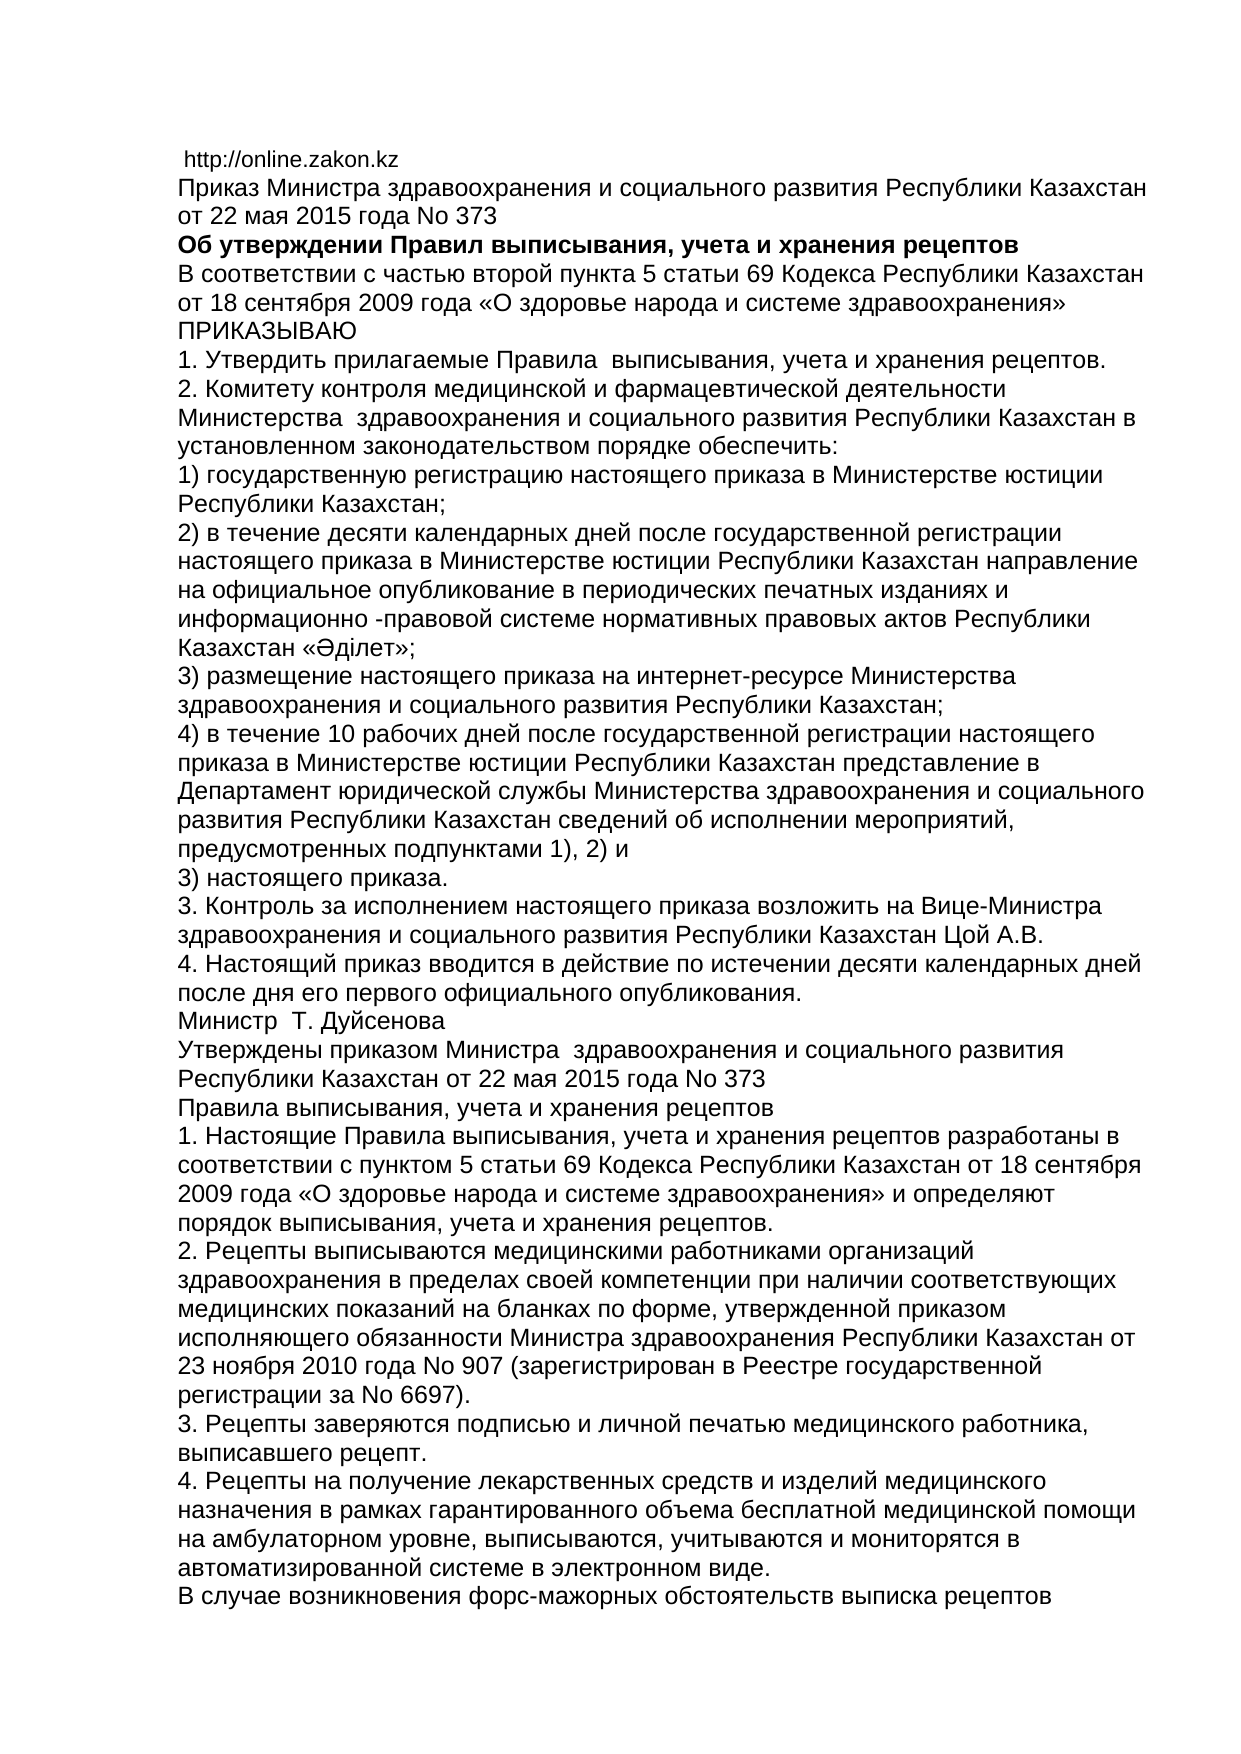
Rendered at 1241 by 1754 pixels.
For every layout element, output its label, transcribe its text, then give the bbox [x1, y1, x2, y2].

text 3. Рецепты заверяются подписью и личной печатью медицинского работника, выписавшего рецепт. [177, 1409, 1152, 1466]
text 1. Утвердить прилагаемые Правила выписывания, учета и хранения рецептов. [177, 345, 1152, 374]
text http://online.zakon.kz [177, 146, 1152, 172]
text Об утверждении Правил выписывания, учета и хранения рецептов [177, 230, 1152, 259]
text Правила выписывания, учета и хранения рецептов [177, 1092, 1152, 1121]
text Утверждены приказом Министра здравоохранения и социального развития [177, 1035, 1152, 1064]
text В случае возникновения форс-мажорных обстоятельств выписка рецептов [177, 1581, 1152, 1610]
text 2. Рецепты выписываются медицинскими работниками организаций здравоохранения в пределах своей компетенции при наличии соответствующих медицинских показаний на бланках по форме, утвержденной приказом исполняющего обязанности Министра здравоохранения Республики Казахстан от 23 ноября 2010 года No 907 (зарегистрирован в Реестре государственной регистрации за No 6697). [177, 1236, 1152, 1409]
text 4. Рецепты на получение лекарственных средств и изделий медицинского назначения в рамках гарантированного объема бесплатной медицинской помощи на амбулаторном уровне, выписываются, учитываются и мониторятся в автоматизированной системе в электронном виде. [177, 1466, 1152, 1581]
text Министр Т. Дуйсенова [177, 1006, 1152, 1035]
text Республики Казахстан; [177, 489, 1152, 517]
text Республики Казахстан от 22 мая 2015 года No 373 [177, 1064, 1152, 1092]
text 2. Комитету контроля медицинской и фармацевтической деятельности Министерства здравоохранения и социального развития Республики Казахстан в установленном законодательством порядке обеспечить: [177, 374, 1152, 460]
text 3. Контроль за исполнением настоящего приказа возложить на Вице-Министра здравоохранения и социального развития Республики Казахстан Цой А.В. [177, 891, 1152, 949]
text 1. Настоящие Правила выписывания, учета и хранения рецептов разработаны в [177, 1121, 1152, 1150]
text соответствии с пунктом 5 статьи 69 Кодекса Республики Казахстан от 18 сентября 2009 года «О здоровье народа и системе здравоохранения» и определяют порядок выписывания, учета и хранения рецептов. [177, 1150, 1152, 1236]
text 3) размещение настоящего приказа на интернет-ресурсе Министерства [177, 661, 1152, 690]
text 2) в течение десяти календарных дней после государственной регистрации настоящего приказа в Министерстве юстиции Республики Казахстан направление на официальное опубликование в периодических печатных изданиях и информационно -правовой системе нормативных правовых актов Республики Казахстан «Әділет»; [177, 517, 1152, 661]
text 3) настоящего приказа. [177, 862, 1152, 891]
text ПРИКАЗЫВАЮ [177, 316, 1152, 345]
text 1) государственную регистрацию настоящего приказа в Министерстве юстиции [177, 460, 1152, 489]
text здравоохранения и социального развития Республики Казахстан; [177, 690, 1152, 719]
text 4. Настоящий приказ вводится в действие по истечении десяти календарных дней [177, 949, 1152, 977]
text 4) в течение 10 рабочих дней после государственной регистрации настоящего приказа в Министерстве юстиции Республики Казахстан представление в Департамент юридической службы Министерства здравоохранения и социального развития Республики Казахстан сведений об исполнении мероприятий, предусмотренных подпунктами 1), 2) и [177, 719, 1152, 862]
text после дня его первого официального опубликования. [177, 977, 1152, 1006]
text от 22 мая 2015 года No 373 [177, 201, 1152, 230]
text В соответствии с частью второй пункта 5 статьи 69 Кодекса Республики Казахстан от 18 сентября 2009 года «О здоровье народа и системе здравоохранения» [177, 259, 1152, 316]
text Приказ Министра здравоохранения и социального развития Республики Казахстан [177, 172, 1152, 201]
